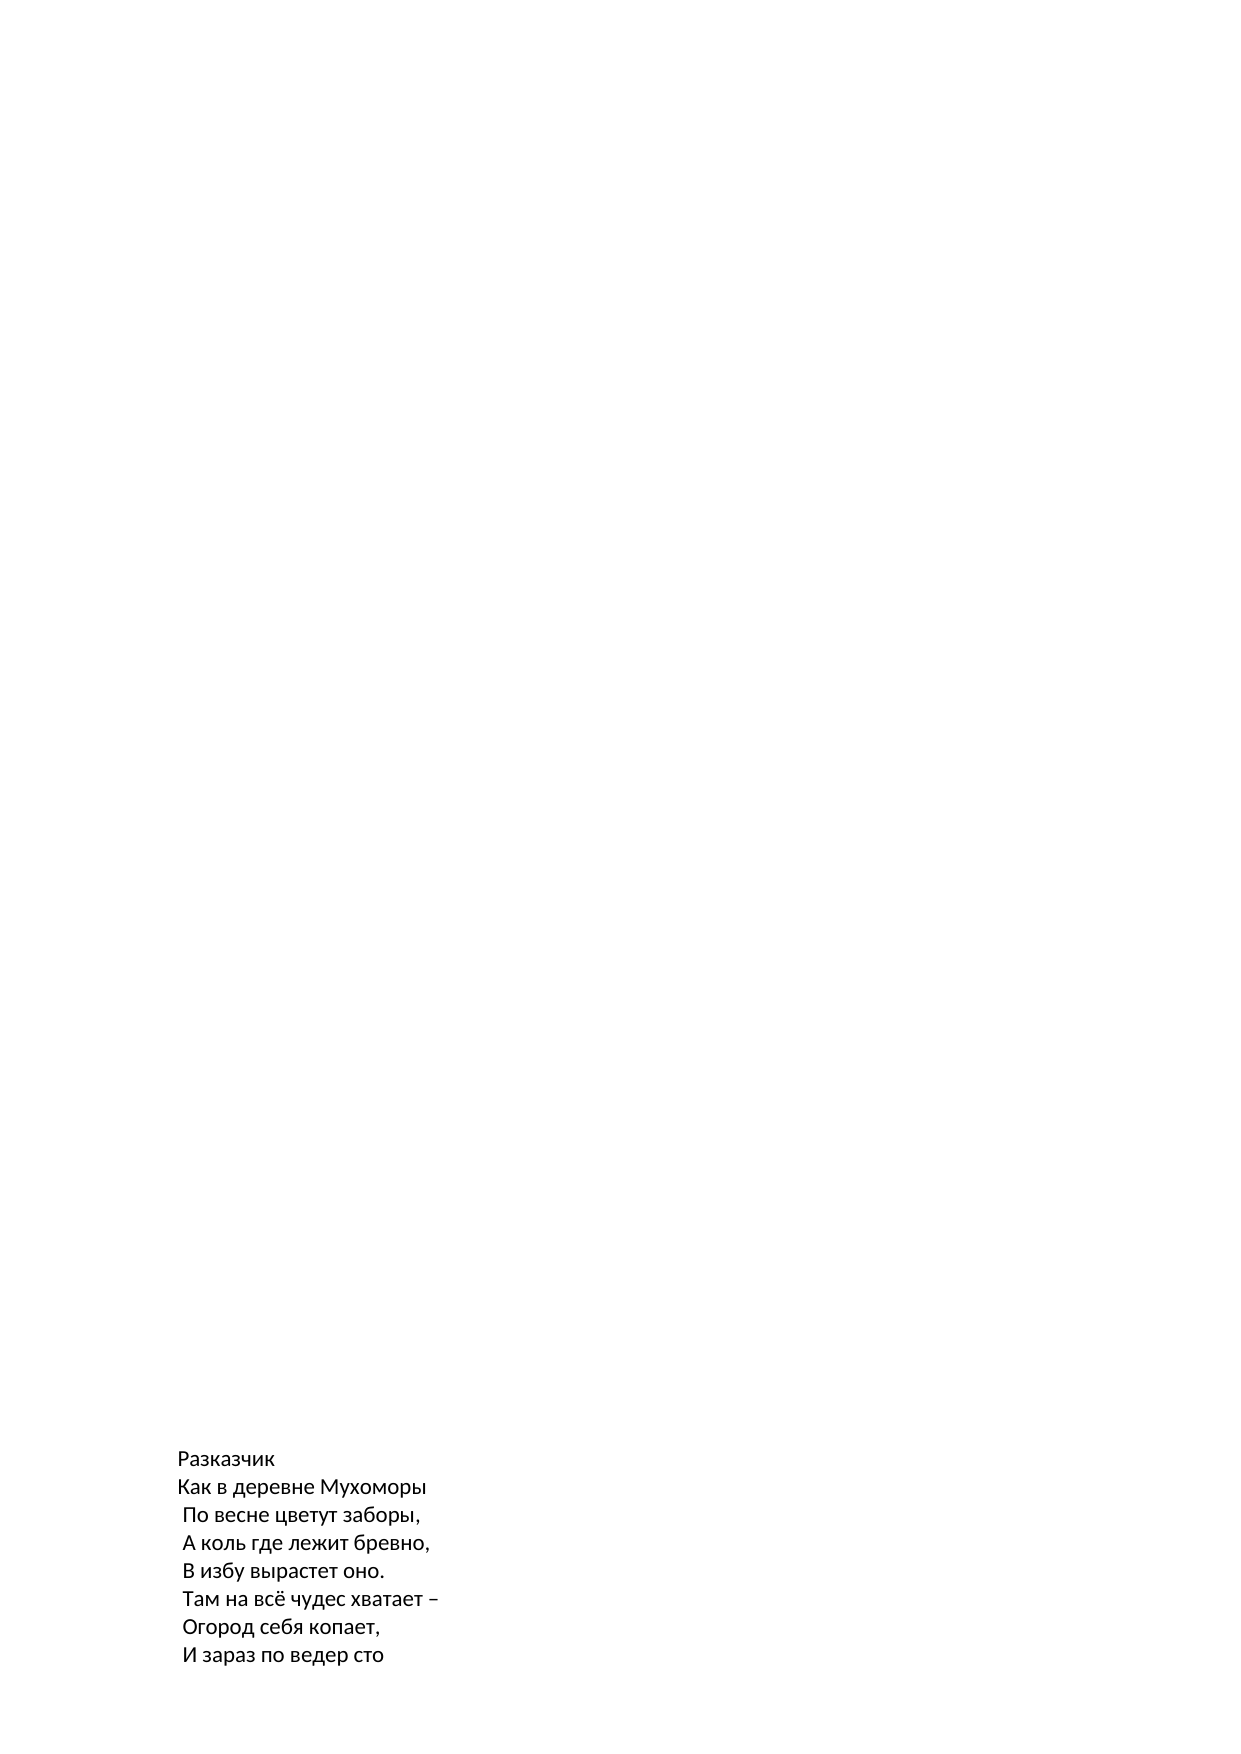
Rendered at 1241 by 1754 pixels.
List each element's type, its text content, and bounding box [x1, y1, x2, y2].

text В избу вырастет оно. [177, 1556, 1152, 1584]
text А коль где лежит бревно, [177, 1528, 1152, 1556]
text По весне цветут заборы, [177, 1500, 1152, 1528]
text Разказчик [177, 1444, 1152, 1472]
text Как в деревне Мухоморы [177, 1472, 1152, 1500]
text Там на всё чудес хватает – [177, 1584, 1152, 1612]
text Огород себя копает, [177, 1612, 1152, 1640]
text И зараз по ведер сто [177, 1640, 1152, 1668]
